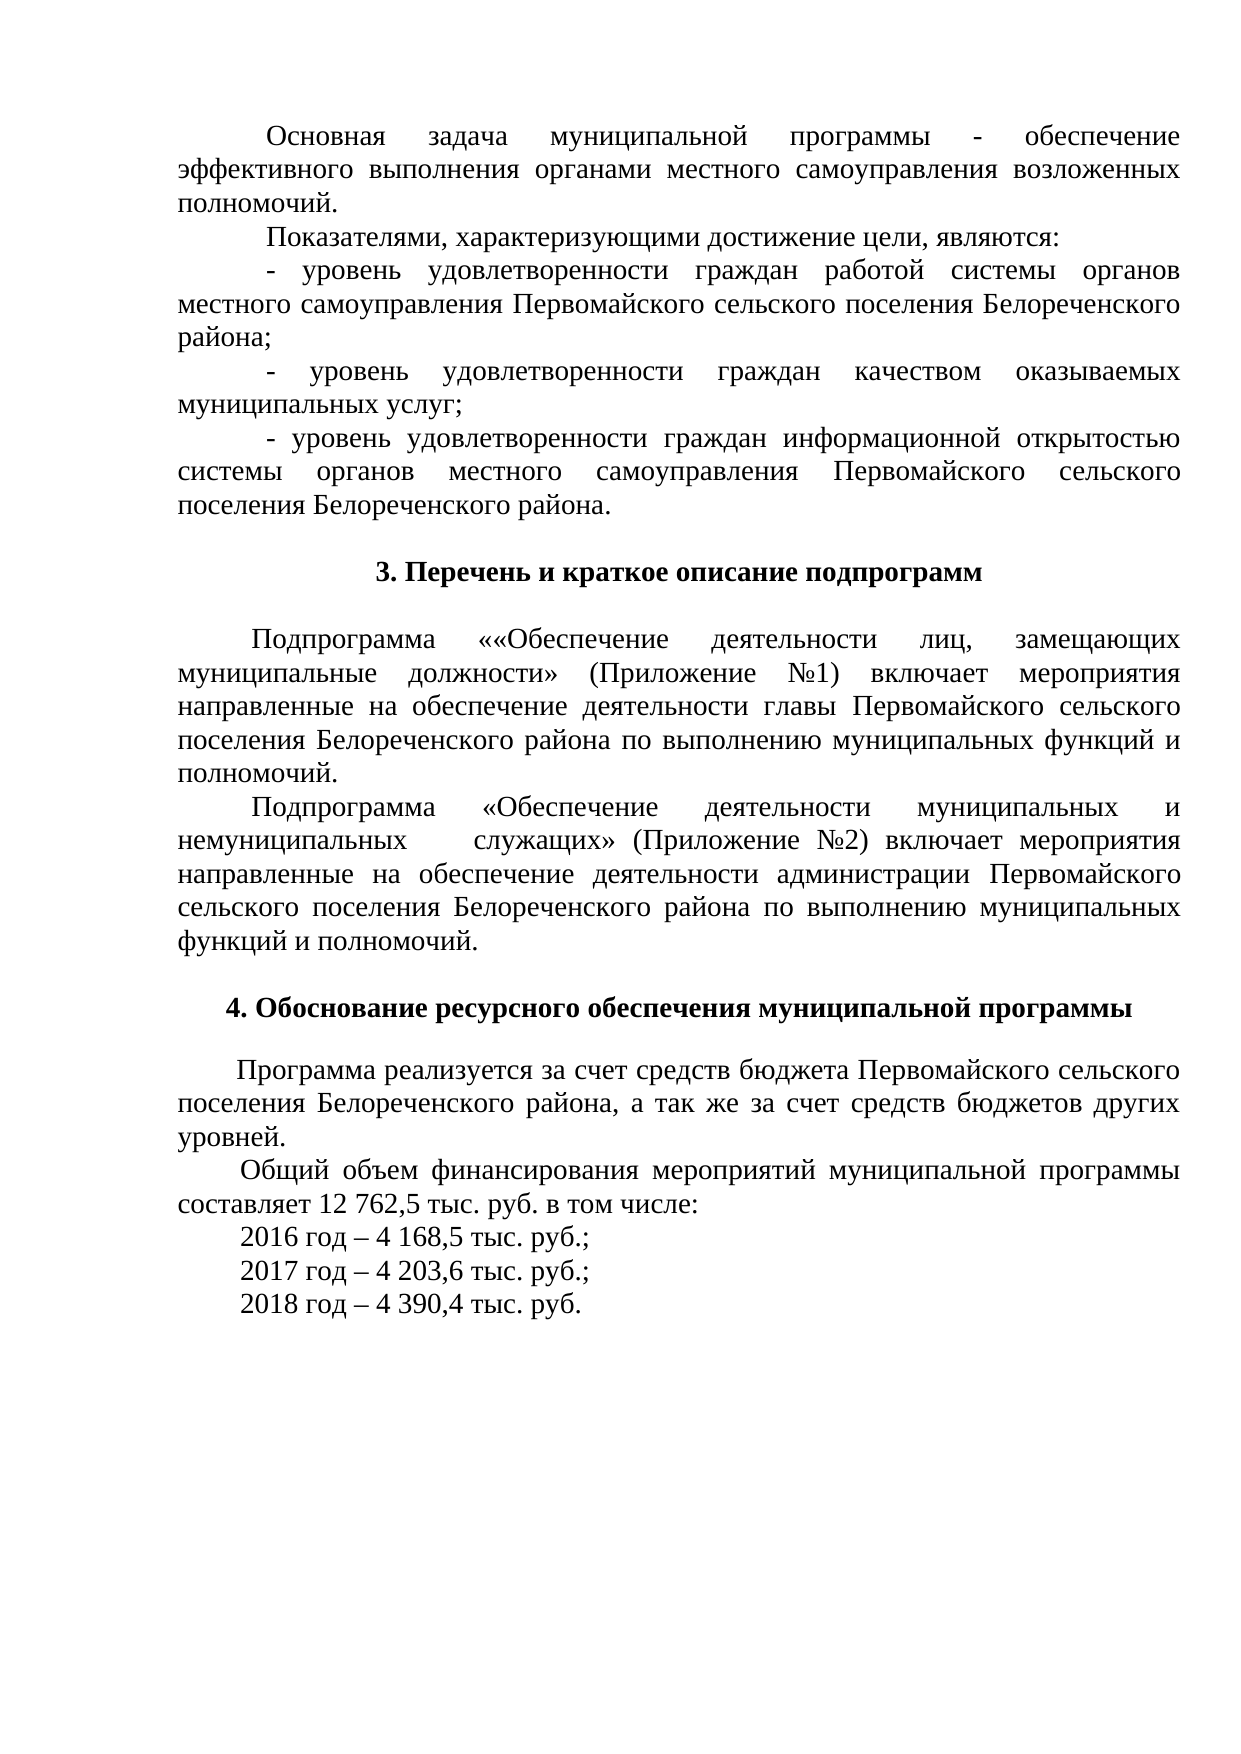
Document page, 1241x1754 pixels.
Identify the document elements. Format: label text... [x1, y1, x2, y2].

text - уровень удовлетворенности граждан работой системы органов местного самоуправления Первомайского сельского поселения Белореченского района; [177, 252, 1181, 353]
text Подпрограмма ««Обеспечение деятельности лиц, замещающих муниципальные должности» (Приложение №1) включает мероприятия направленные на обеспечение деятельности главы Первомайского сельского поселения Белореченского района по выполнению муниципальных функций и полномочий. [177, 621, 1181, 789]
text - уровень удовлетворенности граждан информационной открытостью системы органов местного самоуправления Первомайского сельского поселения Белореченского района. [177, 420, 1181, 521]
text 4. Обоснование ресурсного обеспечения муниципальной программы [177, 990, 1181, 1024]
text 3. Перечень и краткое описание подпрограмм [177, 554, 1181, 588]
text 2018 год – 4 390,4 тыс. руб. [177, 1287, 1181, 1320]
text Основная задача муниципальной программы - обеспечение эффективного выполнения органами местного самоуправления возложенных полномочий. [177, 118, 1181, 219]
text 2016 год – 4 168,5 тыс. руб.; [177, 1219, 1181, 1253]
text 2017 год – 4 203,6 тыс. руб.; [177, 1253, 1181, 1287]
text Подпрограмма «Обеспечение деятельности муниципальных и немуниципальных служащих» (Приложение №2) включает мероприятия направленные на обеспечение деятельности администрации Первомайского сельского поселения Белореченского района по выполнению муниципальных функций и полномочий. [177, 789, 1181, 957]
text Программа реализуется за счет средств бюджета Первомайского сельского поселения Белореченского района, а так же за счет средств бюджетов других уровней. [177, 1052, 1181, 1152]
text - уровень удовлетворенности граждан качеством оказываемых муниципальных услуг; [177, 353, 1181, 420]
text Общий объем финансирования мероприятий муниципальной программы составляет 12 762,5 тыс. руб. в том числе: [177, 1152, 1181, 1219]
text Показателями, характеризующими достижение цели, являются: [177, 219, 1181, 252]
